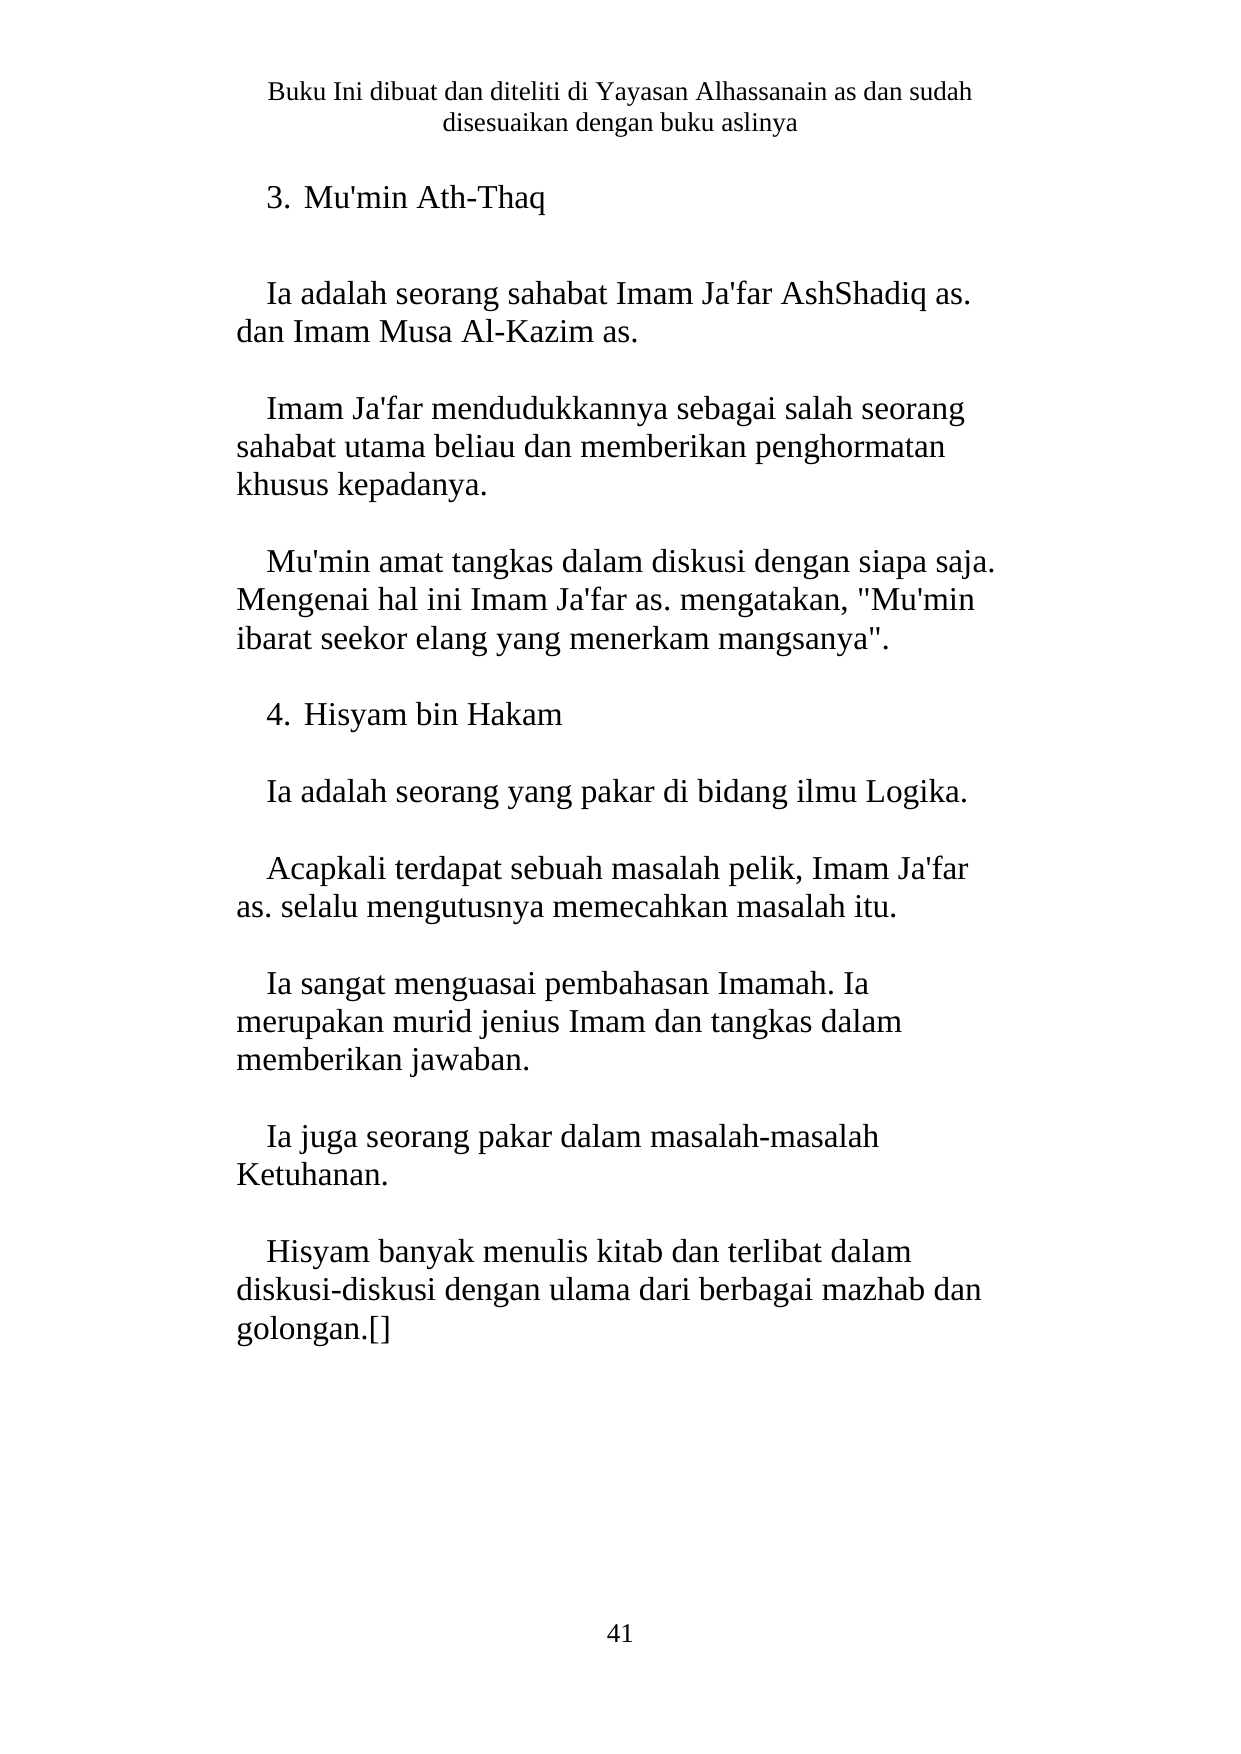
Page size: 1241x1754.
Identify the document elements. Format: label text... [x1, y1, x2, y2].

text Mu'min amat tangkas dalam diskusi dengan siapa saja. Mengenai hal ini Imam Ja'far as. mengatakan, "Mu'min ibarat seekor elang yang menerkam mangsanya". [236, 541, 1004, 656]
text Hisyam banyak menulis kitab dan terlibat dalam diskusi-diskusi dengan ulama dari berbagai mazhab dan golongan.[] [236, 1231, 1004, 1346]
text Ia sangat menguasai pembahasan Imamah. Ia merupakan murid jenius Imam dan tangkas dalam memberikan jawaban. [236, 963, 1004, 1078]
text Acapkali terdapat sebuah masalah pelik, Imam Ja'far as. selalu mengutusnya memecahkan masalah itu. [236, 848, 1004, 925]
text Ia adalah seorang yang pakar di bidang ilmu Logika. [236, 771, 1004, 810]
text Imam Ja'far mendudukkannya sebagai salah seorang sahabat utama beliau dan memberikan penghormatan khusus kepadanya. [236, 388, 1004, 503]
text Ia juga seorang pakar dalam masalah-masalah Ketuhanan. [236, 1116, 1004, 1193]
list Hisyam bin Hakam [266, 695, 1004, 733]
list Mu'min Ath-Thaq [266, 177, 1004, 216]
text Ia adalah seorang sahabat Imam Ja'far AshShadiq as. dan Imam Musa Al-Kazim as. [236, 273, 1004, 350]
